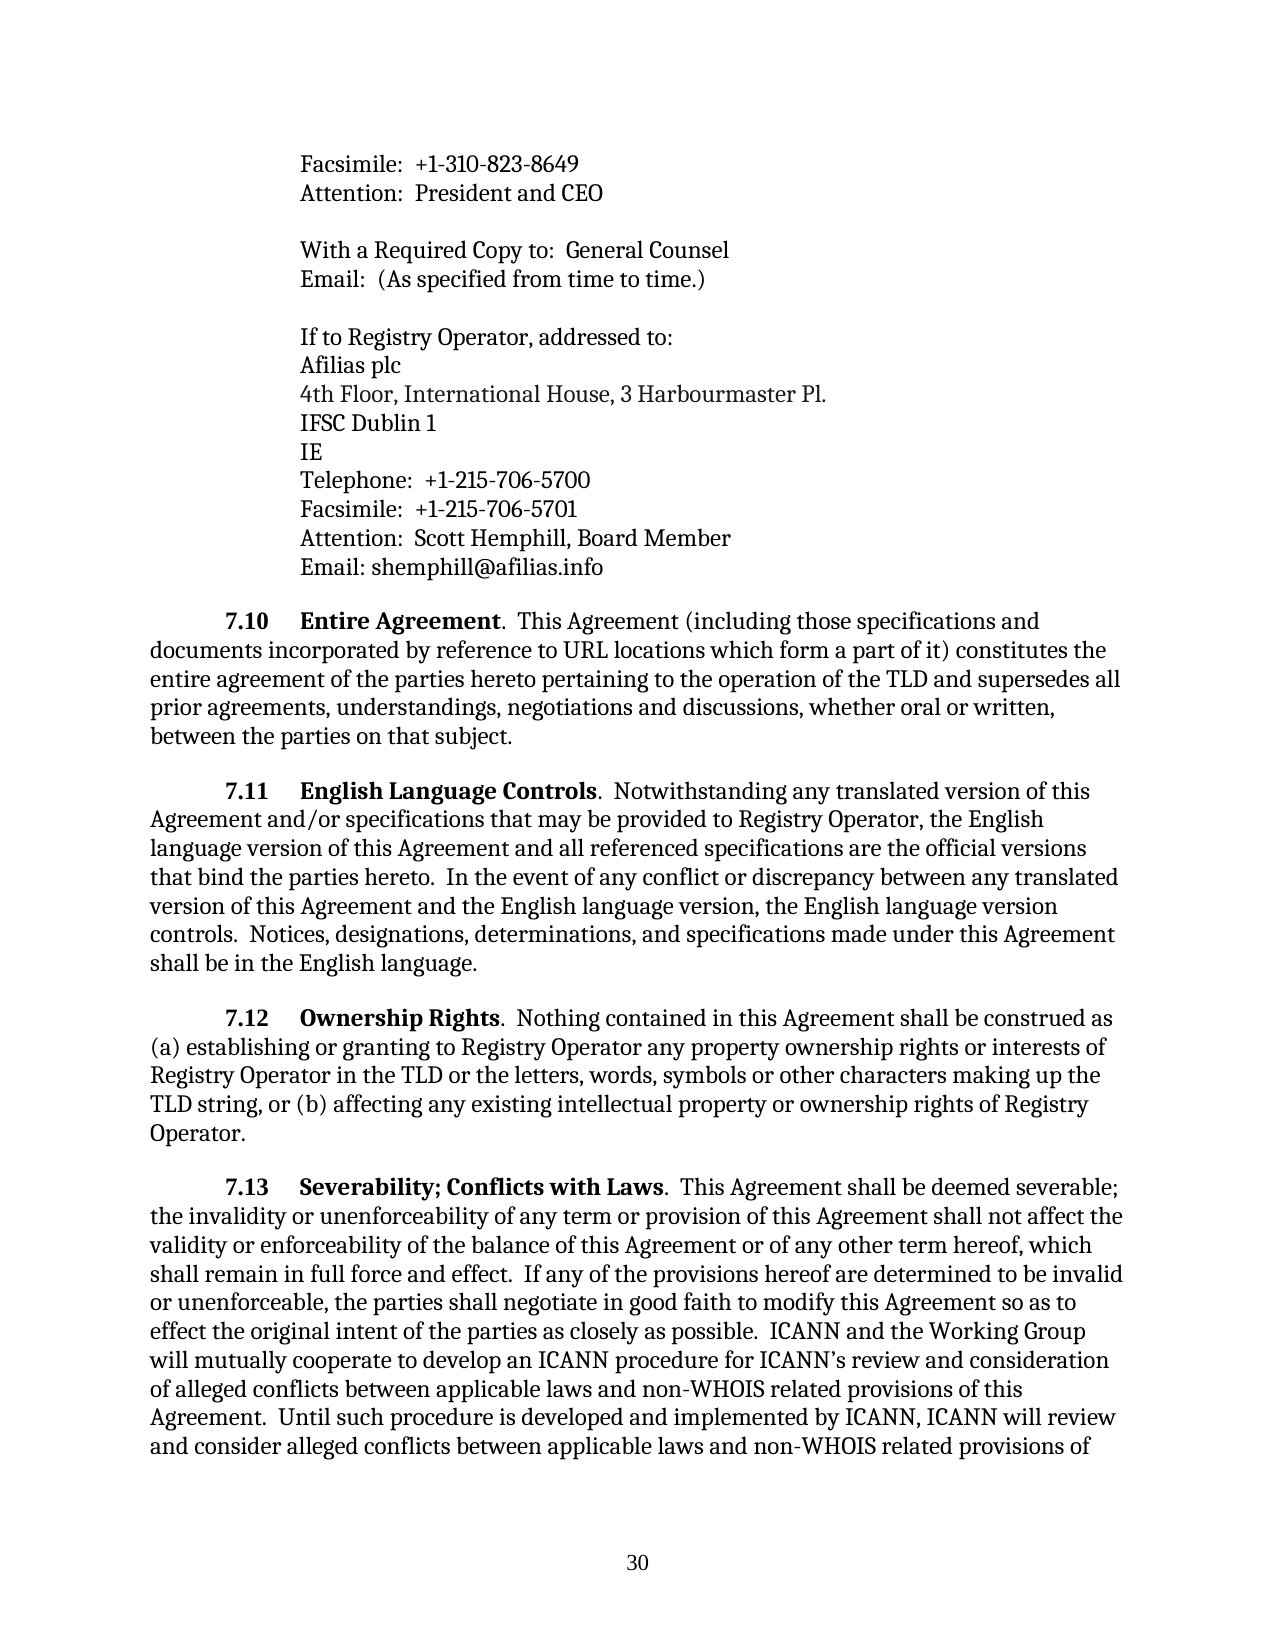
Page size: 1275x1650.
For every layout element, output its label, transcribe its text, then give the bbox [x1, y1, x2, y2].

text Email: shemphill@afilias.info [300, 552, 1125, 581]
text Ownership Rights. Nothing contained in this Agreement shall be construed as (a) establishing or granting to Registry Operator any property ownership rights or interests of Registry Operator in the TLD or the letters, words, symbols or other characters making up the TLD string, or (b) affecting any existing intellectual property or ownership rights of Registry Operator. [150, 1003, 1125, 1147]
text IE [300, 437, 1125, 466]
text Telephone: +1-215-706-5700 [300, 466, 1125, 495]
text IFSC Dublin 1 [300, 409, 1125, 437]
text Facsimile: +1-215-706-5701 Attention: Scott Hemphill, Board Member [300, 495, 1125, 552]
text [150, 1172, 1125, 1461]
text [300, 150, 1125, 380]
text English Language Controls. Notwithstanding any translated version of this Agreement and/or specifications that may be provided to Registry Operator, the English language version of this Agreement and all referenced specifications are the official versions that bind the parties hereto. In the event of any conflict or discrepancy between any translated version of this Agreement and the English language version, the English language version controls. Notices, designations, determinations, and specifications made under this Agreement shall be in the English language. [150, 776, 1125, 978]
text 4th Floor, International House, 3 Harbourmaster Pl. [300, 380, 1125, 409]
text Entire Agreement. This Agreement (including those specifications and documents incorporated by reference to URL locations which form a part of it) constitutes the entire agreement of the parties hereto pertaining to the operation of the TLD and supersedes all prior agreements, understandings, negotiations and discussions, whether oral or written, between the parties on that subject. [150, 606, 1125, 751]
